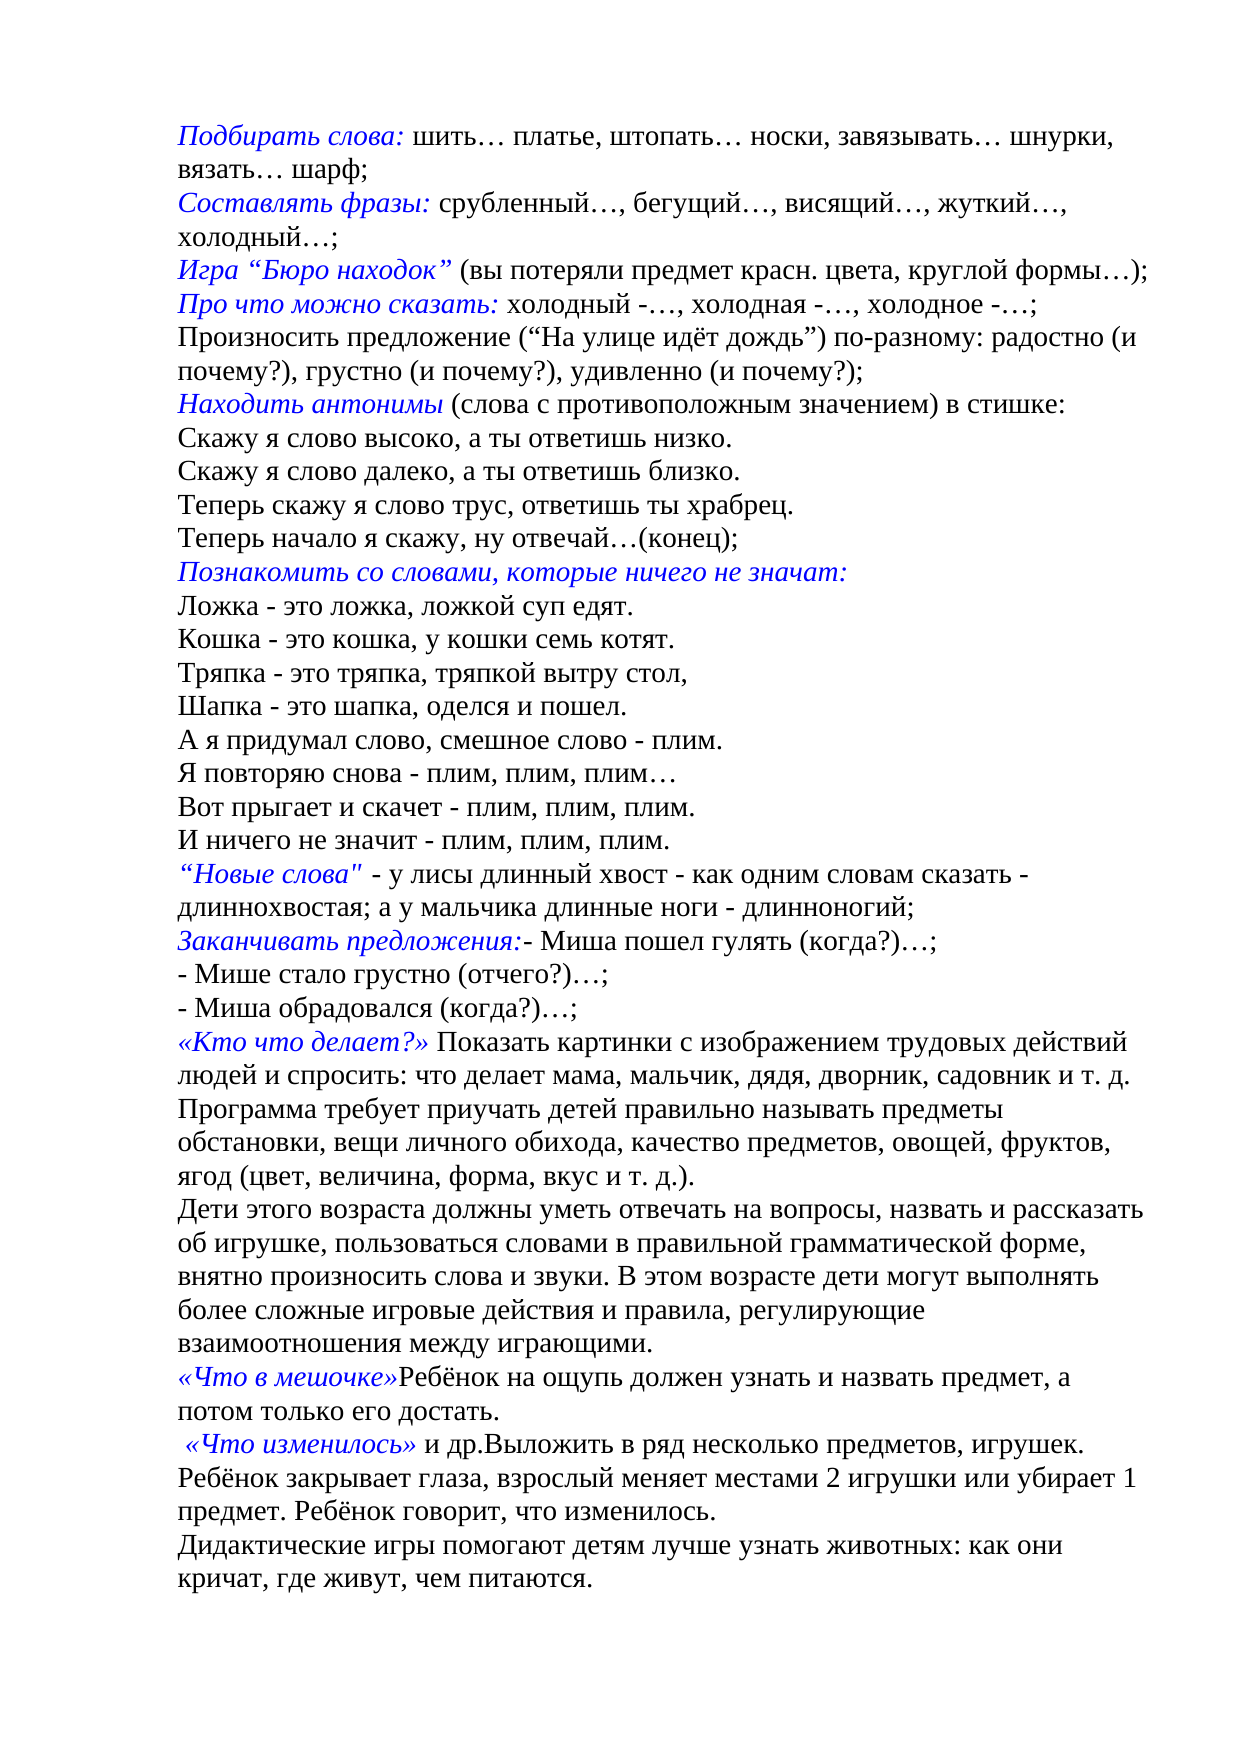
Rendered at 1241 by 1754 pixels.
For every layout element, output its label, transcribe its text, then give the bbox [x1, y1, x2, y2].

text Игра “Бюро находок” (вы потеряли предмет красн. цвета, круглой формы…); [177, 252, 1152, 286]
text Я повторяю снова - плим, плим, плим… [177, 755, 1152, 789]
text Программа требует приучать детей правильно называть предметы обстановки, вещи личного обихода, качество предметов, овощей, фруктов, ягод (цвет, величина, форма, вкус и т. д.). [177, 1091, 1152, 1191]
text “Новые слова" - у лисы длинный хвост - как одним словам сказать - длиннохвостая; а у мальчика длинные ноги - длинноногий; [177, 856, 1152, 923]
text Подбирать слова: шить… платье, штопать… носки, завязывать… шнурки, вязать… шарф; Составлять фразы: срубленный…, бегущий…, висящий…, жуткий…, холодный…; [177, 118, 1152, 252]
text А я придумал слово, смешное слово - плим. [177, 722, 1152, 755]
text Ложка - это ложка, ложкой суп едят. [177, 588, 1152, 621]
text Скажу я слово далеко, а ты ответишь близко. [177, 453, 1152, 487]
text «Что в мешочке»Ребёнок на ощупь должен узнать и назвать предмет, а потом только его достать. [177, 1359, 1152, 1426]
text Заканчивать предложения:- Миша пошел гулять (когда?)…; [177, 923, 1152, 957]
text Теперь начало я скажу, ну отвечай…(конец); [177, 521, 1152, 554]
text Тряпка - это тряпка, тряпкой вытру стол, [177, 655, 1152, 688]
text «Кто что делает?» Показать картинки с изображением трудовых действий людей и спросить: что делает мама, мальчик, дядя, дворник, садовник и т. д. [177, 1024, 1152, 1091]
text Дидактические игры помогают детям лучше узнать животных: как они кричат, где живут, чем питаются. [177, 1527, 1152, 1594]
text Познакомить со словами, которые ничего не значат: [177, 554, 1152, 588]
text Скажу я слово высоко, а ты ответишь низко. [177, 420, 1152, 453]
text Кошка - это кошка, у кошки семь котят. [177, 621, 1152, 655]
text Находить антонимы (слова с противоположным значением) в стишке: [177, 386, 1152, 420]
text - Миша обрадовался (когда?)…; [177, 990, 1152, 1024]
text Вот прыгает и скачет - плим, плим, плим. [177, 789, 1152, 822]
text Теперь скажу я слово трус, ответишь ты храбрец. [177, 487, 1152, 521]
text Про что можно сказать: холодный -…, холодная -…, холодное -…; [177, 286, 1152, 319]
text Произносить предложение (“На улице идёт дождь”) по-разному: радостно (и почему?), грустно (и почему?), удивленно (и почему?); [177, 319, 1152, 386]
text Дети этого возраста должны уметь отвечать на вопросы, назвать и рассказать об игрушке, пользоваться словами в правильной грамматической форме, внятно произносить слова и звуки. В этом возрасте дети могут выполнять более сложные игровые действия и правила, регулирующие взаимоотношения между играющими. [177, 1191, 1152, 1359]
text - Мише стало грустно (отчего?)…; [177, 957, 1152, 990]
text «Что изменилось» и др.Выложить в ряд несколько предметов, игрушек. Ребёнок закрывает глаза, взрослый меняет местами 2 игрушки или убирает 1 предмет. Ребёнок говорит, что изменилось. [177, 1426, 1152, 1527]
text Шапка - это шапка, оделся и пошел. [177, 688, 1152, 722]
text И ничего не значит - плим, плим, плим. [177, 822, 1152, 856]
